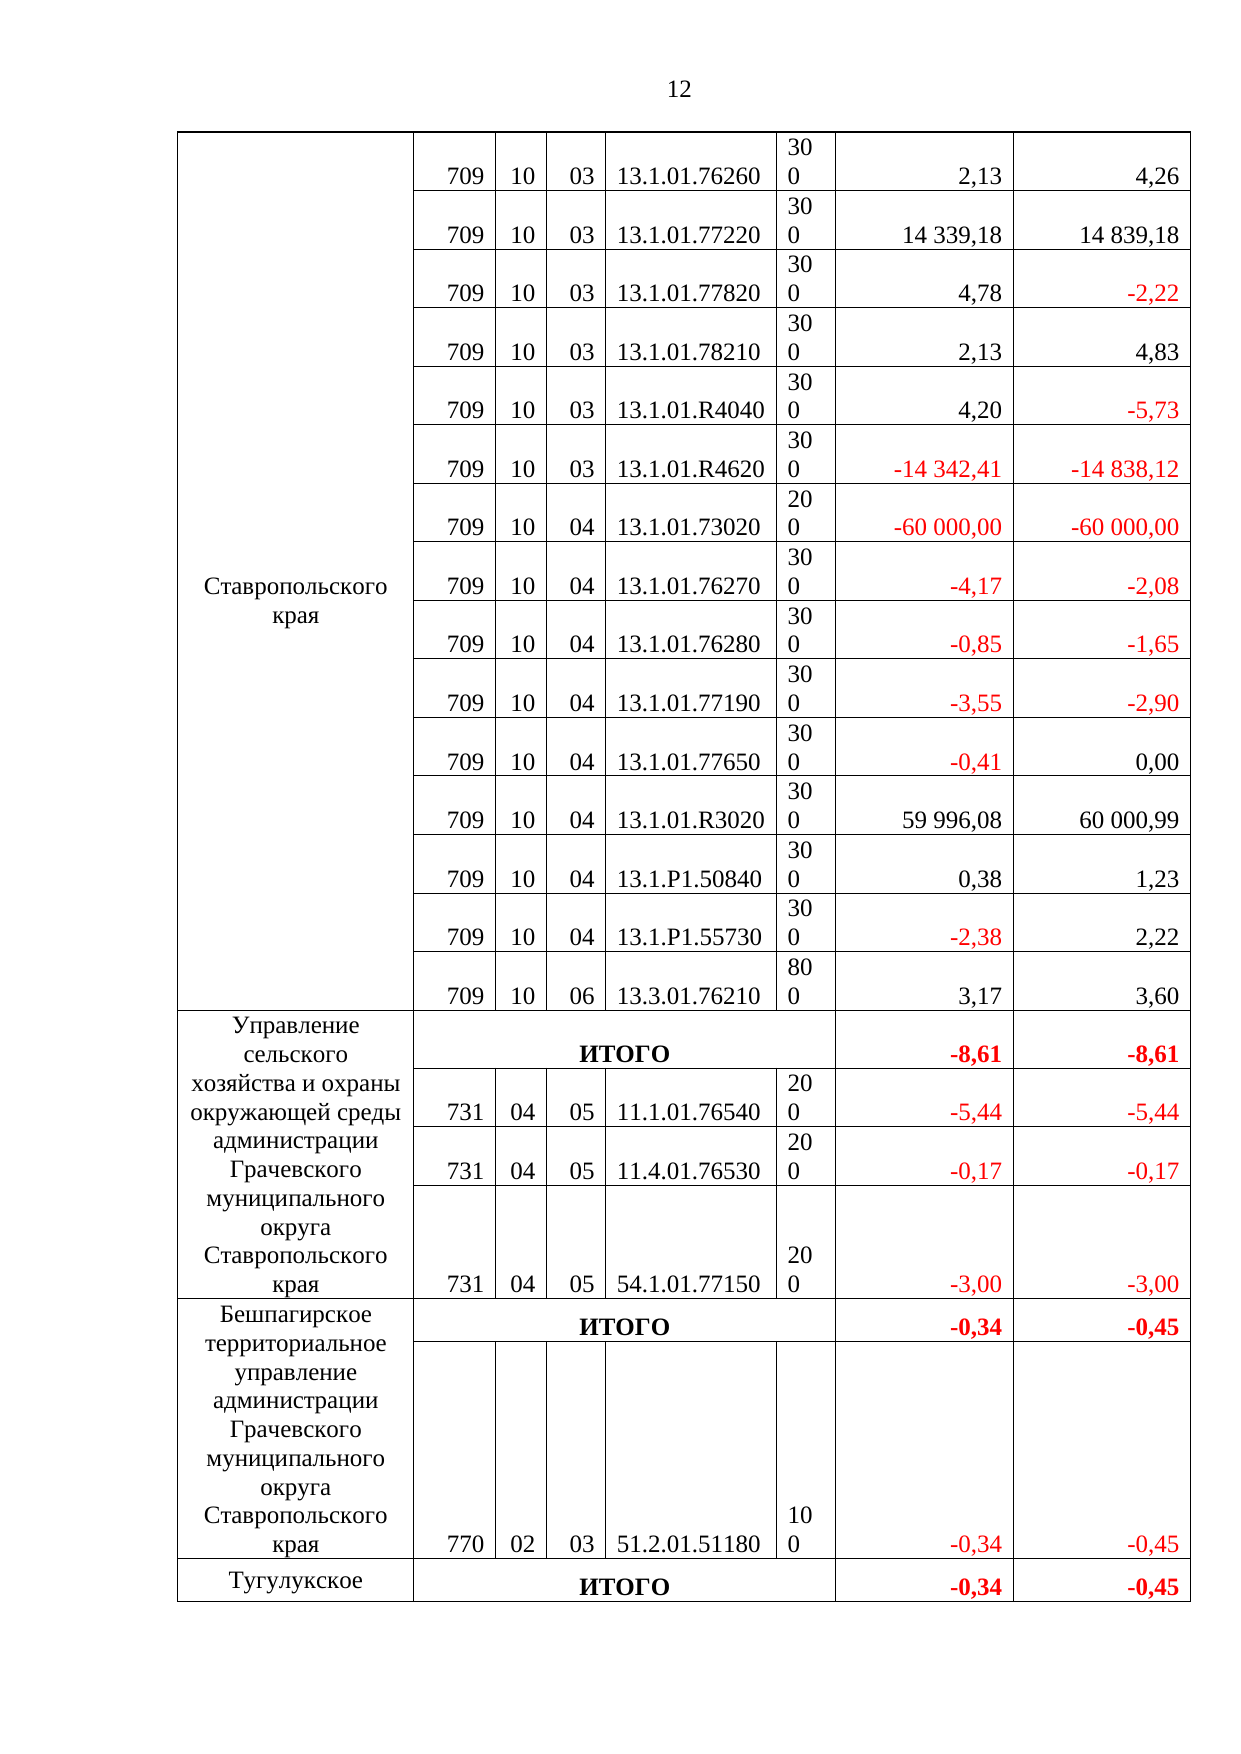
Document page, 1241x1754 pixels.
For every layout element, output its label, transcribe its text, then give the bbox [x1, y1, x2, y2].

table_cell 200 [777, 1127, 835, 1184]
table_cell 13.1.01.R4040 [606, 367, 776, 424]
table_cell 13.1.P1.50840 [606, 835, 776, 892]
table_cell 10 [496, 425, 546, 483]
table_cell 11.4.01.76530 [606, 1127, 776, 1184]
table_cell -3,00 [836, 1186, 1013, 1298]
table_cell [178, 1559, 413, 1601]
table_cell 300 [777, 659, 835, 717]
table_cell 100 [777, 1342, 835, 1558]
table_cell 04 [547, 542, 605, 600]
table_cell 51.2.01.51180 [606, 1342, 776, 1558]
table_cell 4,83 [1014, 308, 1190, 366]
table_cell ИТОГО [414, 1559, 835, 1601]
table_cell 04 [547, 894, 605, 951]
table_cell 200 [777, 1186, 835, 1298]
table_cell 731 [414, 1069, 495, 1126]
table_cell Управление сельского хозяйства и охраны окружающей среды администрации Грачевского муниципального округа Ставропольского края [178, 1011, 413, 1298]
table_cell 731 [414, 1127, 495, 1184]
table_cell 709 [414, 835, 495, 892]
table_cell 03 [547, 367, 605, 424]
table_cell 13.1.01.73020 [606, 484, 776, 541]
table_cell 04 [547, 484, 605, 541]
table_cell 709 [414, 894, 495, 951]
table_cell 03 [547, 425, 605, 483]
table_cell 300 [777, 776, 835, 834]
table_cell -60 000,00 [836, 484, 1013, 541]
table_cell 1,23 [1014, 835, 1190, 892]
table_cell -0,45 [1014, 1299, 1190, 1341]
table_cell 709 [414, 367, 495, 424]
table_cell 10 [496, 367, 546, 424]
table_cell -8,61 [1014, 1011, 1190, 1067]
table_cell 200 [777, 1069, 835, 1126]
table_cell 54.1.01.77150 [606, 1186, 776, 1298]
table_cell 10 [496, 484, 546, 541]
table_cell 770 [414, 1342, 495, 1558]
table_cell 10 [496, 952, 546, 1009]
table_cell 300 [777, 425, 835, 483]
table_cell 300 [777, 191, 835, 248]
table_cell 04 [547, 659, 605, 717]
table_cell -0,41 [836, 718, 1013, 775]
table_cell 13.1.01.78210 [606, 308, 776, 366]
table_cell 2,22 [1014, 894, 1190, 951]
table_cell 05 [547, 1186, 605, 1298]
table_cell 709 [414, 484, 495, 541]
table_cell 13.1.01.R3020 [606, 776, 776, 834]
table_cell 800 [777, 952, 835, 1009]
table_cell 709 [414, 659, 495, 717]
table_cell 4,26 [1014, 133, 1190, 190]
table_cell Бешпагирское территориальное управление администрации Грачевского муниципального округа Ставропольского края [178, 1299, 413, 1558]
table_cell 709 [414, 308, 495, 366]
table_cell 03 [547, 250, 605, 307]
table_cell 13.1.01.77650 [606, 718, 776, 775]
table_cell 02 [496, 1342, 546, 1558]
table_cell 03 [547, 1342, 605, 1558]
table_cell 709 [414, 250, 495, 307]
table_cell 03 [547, 133, 605, 190]
table_cell 04 [496, 1069, 546, 1126]
table_cell 14 839,18 [1014, 191, 1190, 248]
table_cell 10 [496, 718, 546, 775]
table_cell 10 [496, 542, 546, 600]
table_cell 0,38 [836, 835, 1013, 892]
table_cell 709 [414, 542, 495, 600]
table_cell 05 [547, 1069, 605, 1126]
table_cell 13.1.P1.55730 [606, 894, 776, 951]
table_cell -0,34 [836, 1299, 1013, 1341]
table_cell -3,00 [1014, 1186, 1190, 1298]
table_cell -0,34 [836, 1559, 1013, 1601]
table_cell 2,13 [836, 133, 1013, 190]
table_cell 04 [496, 1186, 546, 1298]
table_cell -2,90 [1014, 659, 1190, 717]
table_cell 731 [414, 1186, 495, 1298]
table_cell 3,17 [836, 952, 1013, 1009]
table_cell -0,17 [1014, 1127, 1190, 1184]
table_cell -5,44 [836, 1069, 1013, 1126]
table_cell 300 [777, 542, 835, 600]
table_cell 300 [777, 367, 835, 424]
table_cell -0,34 [836, 1342, 1013, 1558]
table_cell -14 838,12 [1014, 425, 1190, 483]
table_cell 13.1.01.76280 [606, 601, 776, 658]
table_cell 10 [496, 894, 546, 951]
table_cell 709 [414, 191, 495, 248]
table_cell 10 [496, 133, 546, 190]
table_cell 3,60 [1014, 952, 1190, 1009]
table_cell -3,55 [836, 659, 1013, 717]
table_cell -5,44 [1014, 1069, 1190, 1126]
table_cell 13.1.01.77820 [606, 250, 776, 307]
table_cell 03 [547, 308, 605, 366]
table_cell 709 [414, 133, 495, 190]
table_cell 13.1.01.77220 [606, 191, 776, 248]
table_cell -2,08 [1014, 542, 1190, 600]
table_cell -1,65 [1014, 601, 1190, 658]
table_cell -2,38 [836, 894, 1013, 951]
table_cell 2,13 [836, 308, 1013, 366]
table_cell -0,17 [836, 1127, 1013, 1184]
table_cell 13.1.01.R4620 [606, 425, 776, 483]
table_cell 10 [496, 308, 546, 366]
table_cell 11.1.01.76540 [606, 1069, 776, 1126]
table_cell 04 [496, 1127, 546, 1184]
table_cell -2,22 [1014, 250, 1190, 307]
table_cell 300 [777, 835, 835, 892]
table_cell 10 [496, 835, 546, 892]
table_cell -0,45 [1014, 1559, 1190, 1601]
table_cell 13.1.01.76260 [606, 133, 776, 190]
table_cell 06 [547, 952, 605, 1009]
table_cell 709 [414, 718, 495, 775]
table_cell 10 [496, 601, 546, 658]
table_cell 03 [547, 191, 605, 248]
table_cell -60 000,00 [1014, 484, 1190, 541]
table_cell 300 [777, 133, 835, 190]
table_cell 4,20 [836, 367, 1013, 424]
table_cell 10 [496, 776, 546, 834]
table_cell 709 [414, 425, 495, 483]
table_cell 05 [547, 1127, 605, 1184]
table_cell -0,45 [1014, 1342, 1190, 1558]
table_cell 300 [777, 308, 835, 366]
table_cell ИТОГО [414, 1011, 835, 1067]
table_cell 0,00 [1014, 718, 1190, 775]
table_cell 709 [414, 776, 495, 834]
table_cell 59 996,08 [836, 776, 1013, 834]
table_cell 300 [777, 601, 835, 658]
table_cell 10 [496, 191, 546, 248]
table_cell 14 339,18 [836, 191, 1013, 248]
table_cell 4,78 [836, 250, 1013, 307]
table_cell -5,73 [1014, 367, 1190, 424]
table_cell 13.3.01.76210 [606, 952, 776, 1009]
table_cell -8,61 [836, 1011, 1013, 1067]
table_cell 04 [547, 601, 605, 658]
table_cell 13.1.01.76270 [606, 542, 776, 600]
table_cell 300 [777, 718, 835, 775]
table_cell 709 [414, 601, 495, 658]
table_cell 200 [777, 484, 835, 541]
table_cell 04 [547, 835, 605, 892]
table_cell -14 342,41 [836, 425, 1013, 483]
table_cell -4,17 [836, 542, 1013, 600]
table_cell 300 [777, 894, 835, 951]
table_cell 04 [547, 718, 605, 775]
table_cell -0,85 [836, 601, 1013, 658]
table_cell 04 [547, 776, 605, 834]
table_cell 13.1.01.77190 [606, 659, 776, 717]
table_cell 60 000,99 [1014, 776, 1190, 834]
table_cell 300 [777, 250, 835, 307]
table_cell 709 [414, 952, 495, 1009]
table_cell 10 [496, 250, 546, 307]
table_cell 10 [496, 659, 546, 717]
table_cell ИТОГО [414, 1299, 835, 1341]
